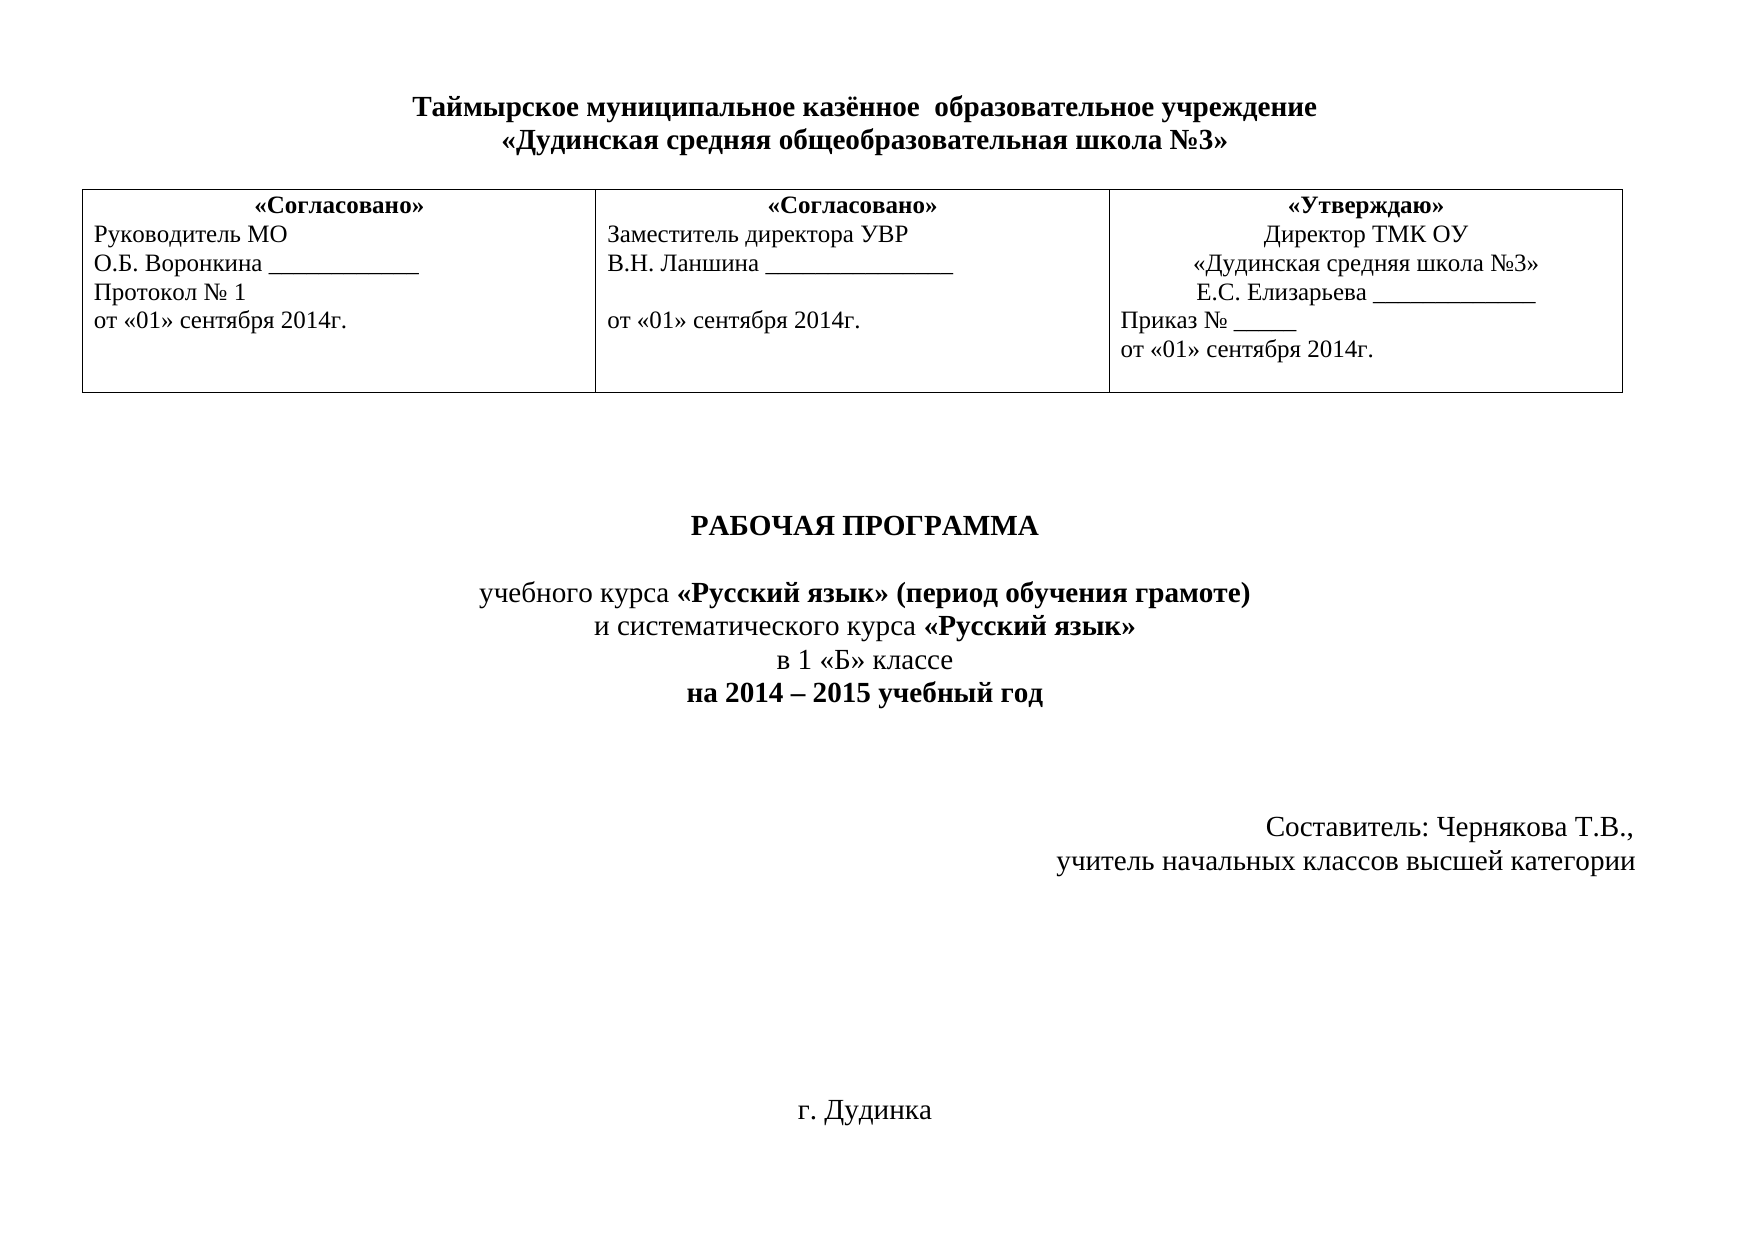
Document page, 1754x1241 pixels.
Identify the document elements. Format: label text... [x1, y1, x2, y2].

text РАБОЧАЯ ПРОГРАММА [94, 508, 1636, 541]
text Составитель: Чернякова Т.В., [94, 809, 1636, 843]
text на 2014 – 2015 учебный год [94, 675, 1636, 709]
text г. Дудинка [94, 1092, 1636, 1126]
table_header «Согласовано» Руководитель МО О.Б. Воронкина ____________ Протокол № 1 от «01» сентября 2014г. [83, 190, 595, 392]
text в 1 «Б» классе [94, 642, 1636, 675]
text учитель начальных классов высшей категории [94, 843, 1636, 877]
text Таймырское муниципальное казённое образовательное учреждение [94, 89, 1636, 122]
text учебного курса «Русский язык» (период обучения грамоте) и систематического курса «Русский язык» [94, 575, 1636, 642]
text «Дудинская средняя общеобразовательная школа №3» [94, 122, 1636, 156]
table_header «Согласовано» Заместитель директора УВР В.Н. Ланшина _______________ от «01» сентября 2014г. [596, 190, 1109, 392]
table_header «Утверждаю» Директор ТМК ОУ «Дудинская средняя школа №3» Е.С. Елизарьева _____________ Приказ № _____ от «01» сентября 2014г. [1110, 190, 1622, 392]
